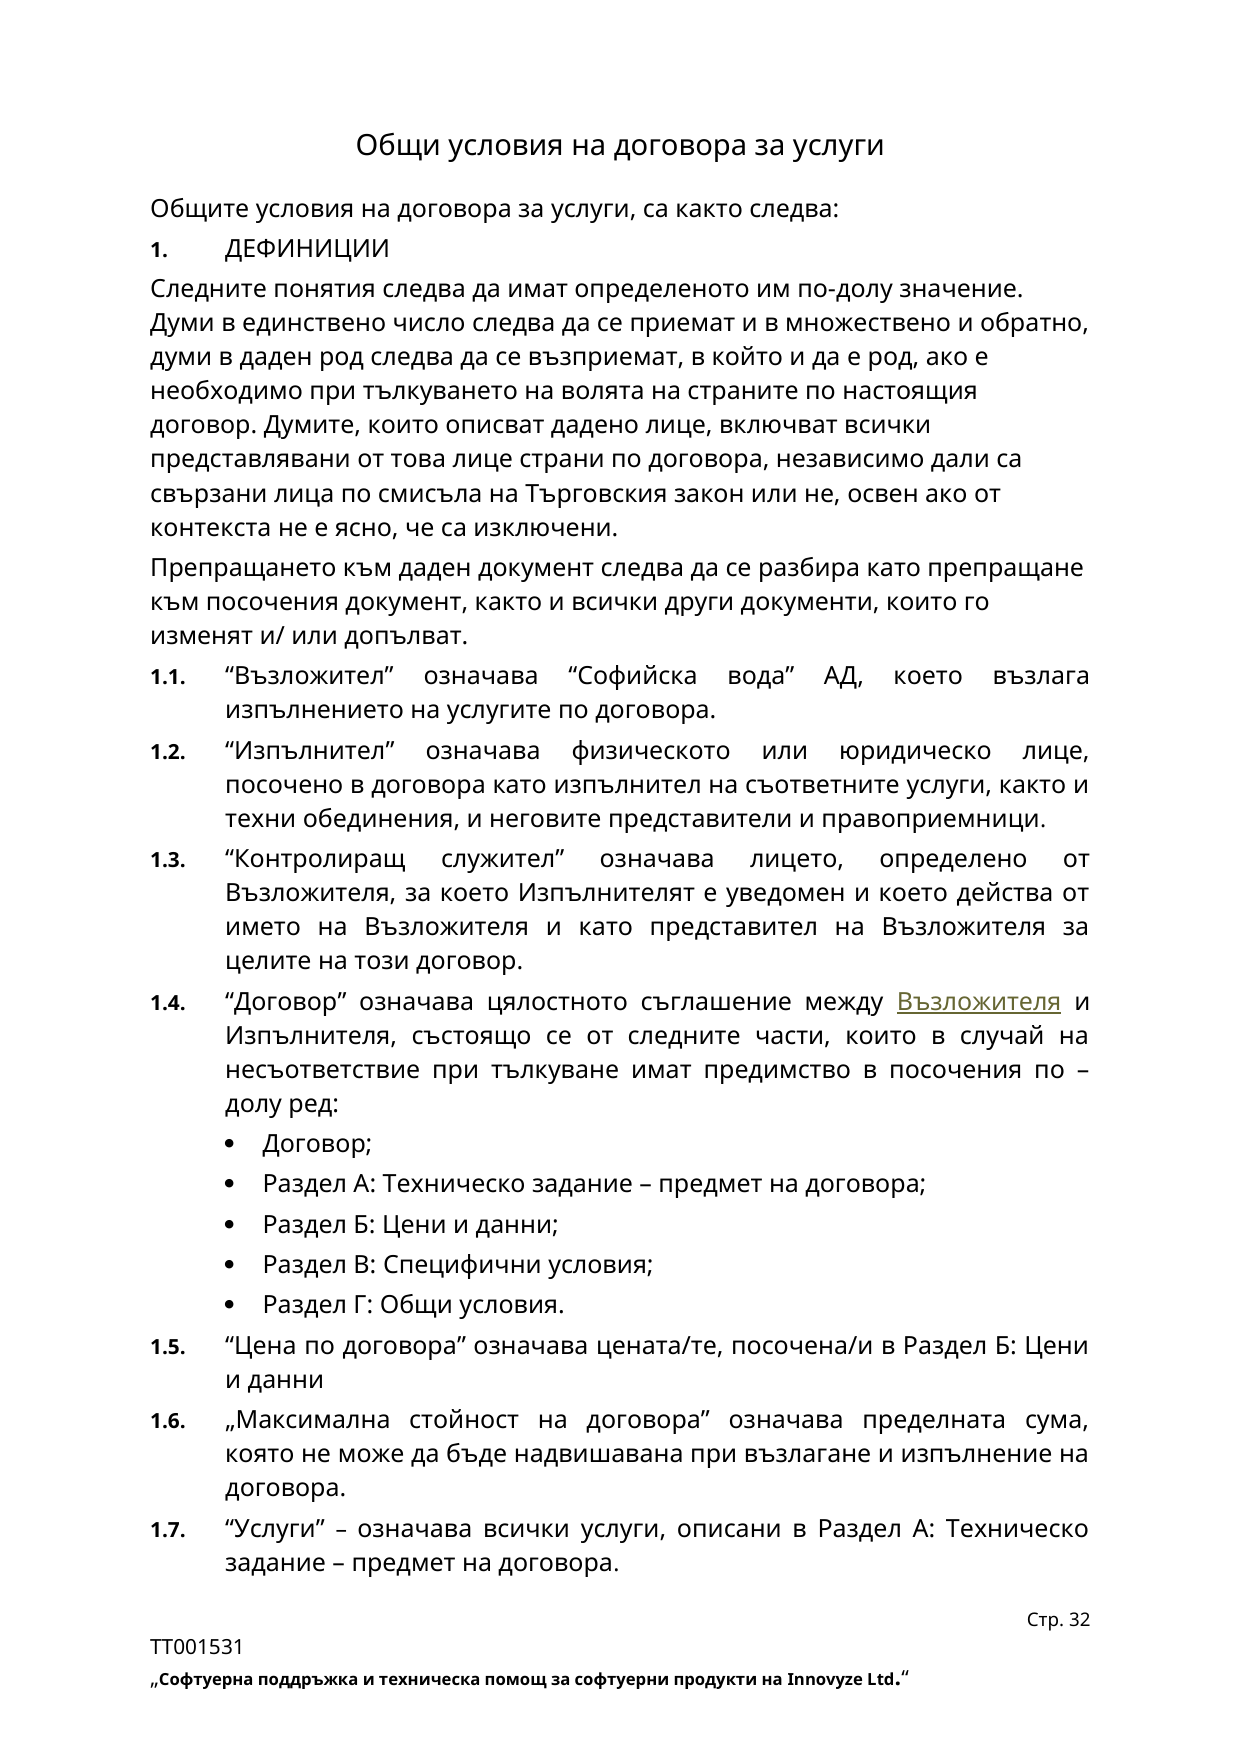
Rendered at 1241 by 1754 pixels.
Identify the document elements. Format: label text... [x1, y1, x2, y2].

list Раздел А: Техническо задание – предмет на договора; [225, 1166, 1090, 1200]
list ДЕФИНИЦИИ [150, 231, 1090, 264]
text Общите условия на договора за услуги, са както следва: [150, 190, 1090, 224]
list Раздел В: Специфични условия; [225, 1247, 1090, 1281]
list Договор; [225, 1126, 1090, 1160]
text Следните понятия следва да имат определеното им по-долу значение. Думи в единствено число следва да се приемат и в множествено и обратно, думи в даден род следва да се възприемат, в който и да е род, ако е необходимо при тълкуването на волята на страните по настоящия договор. Думите, които описват дадено лице, включват всички представлявани от това лице страни по договора, независимо дали са свързани лица по смисъла на Търговския закон или не, освен ако от контекста не е ясно, че са изключени. [150, 271, 1090, 543]
text Общи условия на договора за услуги [150, 124, 1090, 164]
text Препращането към даден документ следва да се разбира като препращане към посочения документ, както и всички други документи, които го изменят и/ или допълват. [150, 549, 1090, 652]
list “Изпълнител” означава физическото или юридическо лице, посочено в договора като изпълнител на съответните услуги, както и техни обединения, и неговите представители и правоприемници. [150, 732, 1090, 834]
list “Услуги” – означава всички услуги, описани в Раздел А: Техническо задание – предмет на договора. [150, 1510, 1090, 1578]
list “Възложител” означава “Софийска вода” АД, което възлага изпълнението на услугите по договора. [150, 658, 1090, 726]
list “Цена по договора” означава цената/те, посочена/и в Раздел Б: Цени и данни [150, 1327, 1090, 1396]
list „Максимална стойност на договора” означава пределната сума, която не може да бъде надвишавана при възлагане и изпълнение на договора. [150, 1402, 1090, 1504]
list Раздел Г: Общи условия. [225, 1287, 1090, 1321]
list “Контролиращ служител” означава лицето, определено от Възложителя, за което Изпълнителят е уведомен и което действа от името на Възложителя и като представител на Възложителя за целите на този договор. [150, 841, 1090, 977]
list Раздел Б: Цени и данни; [225, 1206, 1090, 1241]
list “Договор” означава цялостното съглашение между Възложителя и Изпълнителя, състоящо се от следните части, които в случай на несъответствие при тълкуване имат предимство в посочения по – долу ред: [150, 983, 1090, 1119]
